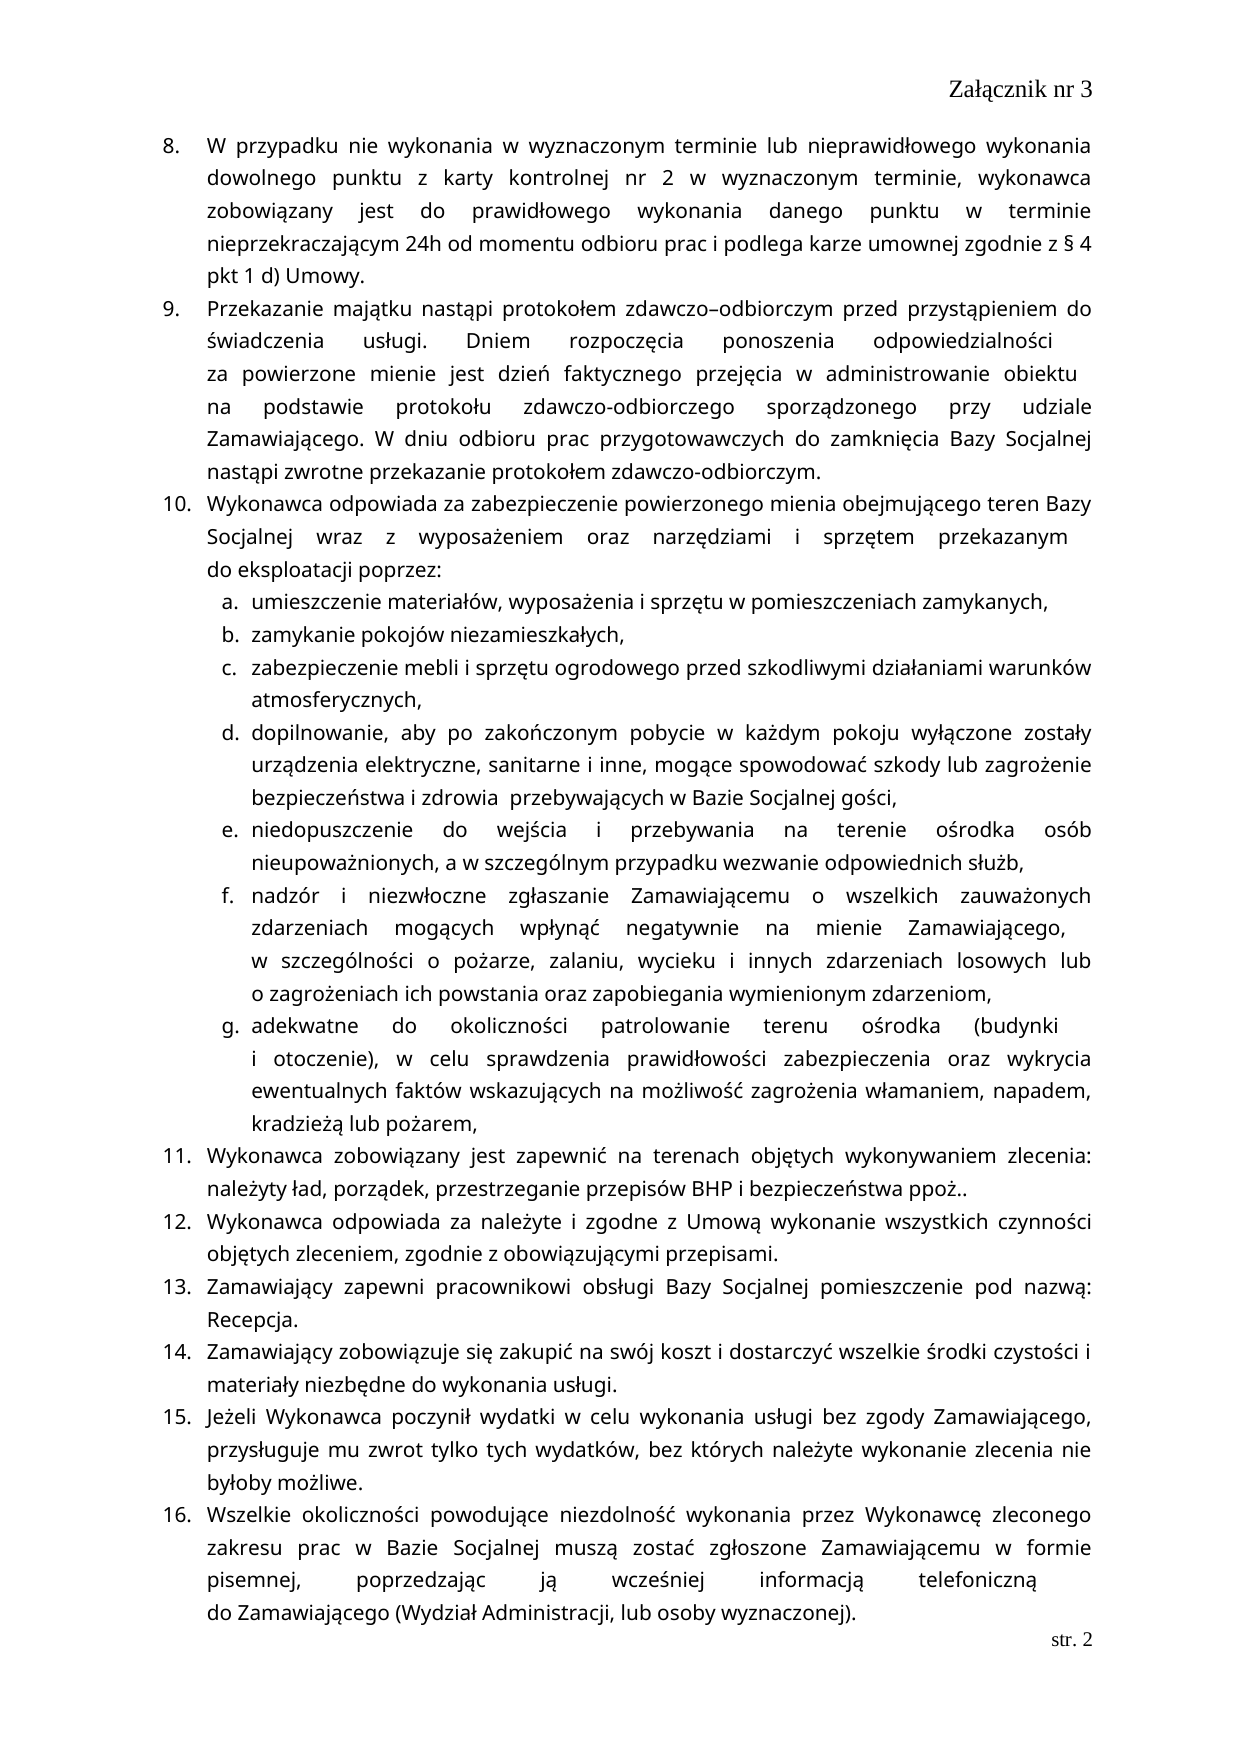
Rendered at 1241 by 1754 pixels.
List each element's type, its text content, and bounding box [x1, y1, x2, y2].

list Wszelkie okoliczności powodujące niezdolność wykonania przez Wykonawcę zleconego zakresu prac w Bazie Socjalnej muszą zostać zgłoszone Zamawiającemu w formie pisemnej, poprzedzając ją wcześniej informacją telefoniczną do Zamawiającego (Wydział Administracji, lub osoby wyznaczonej). [162, 1500, 1093, 1627]
list W przypadku nie wykonania w wyznaczonym terminie lub nieprawidłowego wykonania dowolnego punktu z karty kontrolnej nr 2 w wyznaczonym terminie, wykonawca zobowiązany jest do prawidłowego wykonania danego punktu w terminie nieprzekraczającym 24h od momentu odbioru prac i podlega karze umownej zgodnie z § 4 pkt 1 d) Umowy. [162, 131, 1093, 290]
list Zamawiający zapewni pracownikowi obsługi Bazy Socjalnej pomieszczenie pod nazwą: Recepcja. [162, 1272, 1093, 1333]
list Jeżeli Wykonawca poczynił wydatki w celu wykonania usługi bez zgody Zamawiającego, przysługuje mu zwrot tylko tych wydatków, bez których należyte wykonanie zlecenia nie byłoby możliwe. [162, 1402, 1093, 1496]
list Wykonawca odpowiada za zabezpieczenie powierzonego mienia obejmującego teren Bazy Socjalnej wraz z wyposażeniem oraz narzędziami i sprzętem przekazanym do eksploatacji poprzez: [162, 489, 1093, 583]
list Wykonawca odpowiada za należyte i zgodne z Umową wykonanie wszystkich czynności objętych zleceniem, zgodnie z obowiązującymi przepisami. [162, 1207, 1093, 1268]
list umieszczenie materiałów, wyposażenia i sprzętu w pomieszczeniach zamykanych, [221, 587, 1093, 616]
list zamykanie pokojów niezamieszkałych, [221, 620, 1093, 648]
list zabezpieczenie mebli i sprzętu ogrodowego przed szkodliwymi działaniami warunków atmosferycznych, [221, 653, 1093, 714]
list Wykonawca zobowiązany jest zapewnić na terenach objętych wykonywaniem zlecenia: należyty ład, porządek, przestrzeganie przepisów BHP i bezpieczeństwa ppoż.. [162, 1142, 1093, 1203]
list niedopuszczenie do wejścia i przebywania na terenie ośrodka osób nieupoważnionych, a w szczególnym przypadku wezwanie odpowiednich służb, [221, 816, 1093, 877]
list Przekazanie majątku nastąpi protokołem zdawczo–odbiorczym przed przystąpieniem do świadczenia usługi. Dniem rozpoczęcia ponoszenia odpowiedzialności za powierzone mienie jest dzień faktycznego przejęcia w administrowanie obiektu na podstawie protokołu zdawczo-odbiorczego sporządzonego przy udziale Zamawiającego. W dniu odbioru prac przygotowawczych do zamknięcia Bazy Socjalnej nastąpi zwrotne przekazanie protokołem zdawczo-odbiorczym. [162, 294, 1093, 485]
list dopilnowanie, aby po zakończonym pobycie w każdym pokoju wyłączone zostały urządzenia elektryczne, sanitarne i inne, mogące spowodować szkody lub zagrożenie bezpieczeństwa i zdrowia przebywających w Bazie Socjalnej gości, [221, 718, 1093, 811]
list Zamawiający zobowiązuje się zakupić na swój koszt i dostarczyć wszelkie środki czystości i materiały niezbędne do wykonania usługi. [162, 1337, 1093, 1398]
list adekwatne do okoliczności patrolowanie terenu ośrodka (budynki i otoczenie), w celu sprawdzenia prawidłowości zabezpieczenia oraz wykrycia ewentualnych faktów wskazujących na możliwość zagrożenia włamaniem, napadem, kradzieżą lub pożarem, [221, 1011, 1093, 1137]
list nadzór i niezwłoczne zgłaszanie Zamawiającemu o wszelkich zauważonych zdarzeniach mogących wpłynąć negatywnie na mienie Zamawiającego, w szczególności o pożarze, zalaniu, wycieku i innych zdarzeniach losowych lub o zagrożeniach ich powstania oraz zapobiegania wymienionym zdarzeniom, [221, 881, 1093, 1007]
